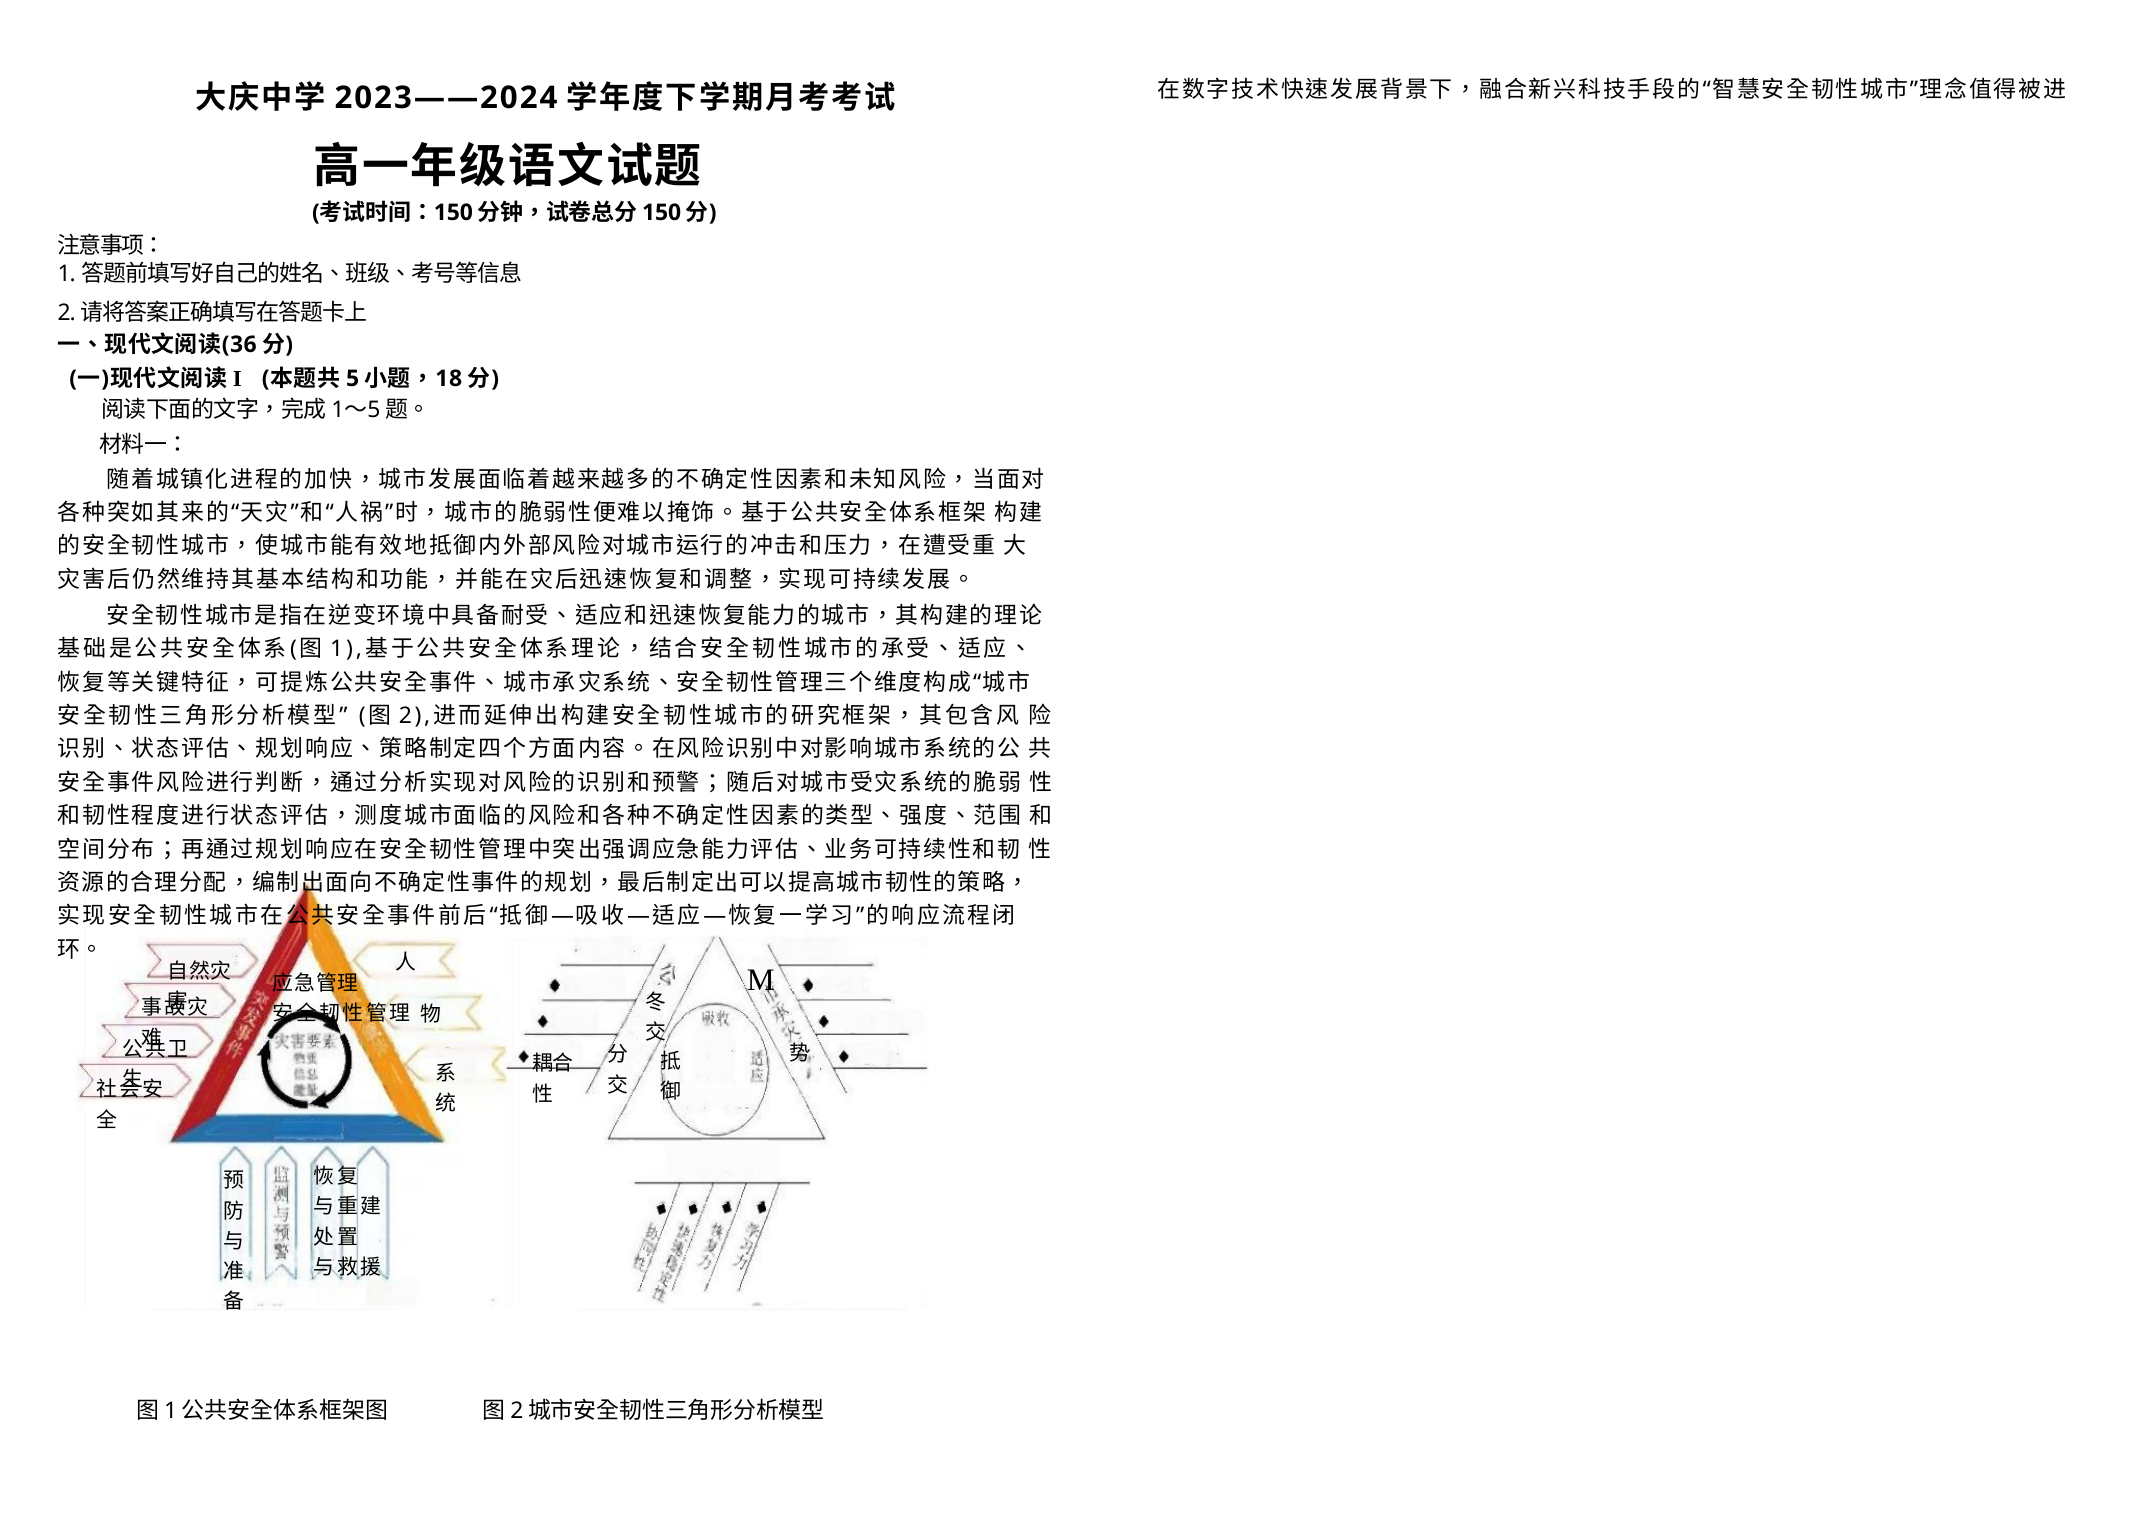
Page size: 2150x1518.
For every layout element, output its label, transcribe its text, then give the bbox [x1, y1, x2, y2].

text 安全韧性城市是指在逆变环境中具备耐受、适应和迅速恢复能力的城市，其构建的理论 基础是公共安全体系(图1),基于公共安全体系理论，结合安全韧性城市的承受、适应、 恢复等关键特征，可提炼公共安全事件、城市承灾系统、安全韧性管理三个维度构成“城市 安全韧性三角形分析模型” (图2),进而延伸出构建安全韧性城市的研究框架，其包含风 险识别、状态评估、规划响应、策略制定四个方面内容。在风险识别中对影响城市系统的公 共安全事件风险进行判断，通过分析实现对风险的识别和预警；随后对城市受灾系统的脆弱 性和韧性程度进行状态评估，测度城市面临的风险和各种不确定性因素的类型、强度、范围 和空间分布；再通过规划响应在安全韧性管理中突出强调应急能力评估、业务可持续性和韧 性资源的合理分配，编制出面向不确定性事件的规划，最后制定出可以提高城市韧性的策略， 实现安全韧性城市在公共安全事件前后“抵御—吸收—适应—恢复一学习”的响应流程闭 环。 [57, 598, 1055, 964]
text (一)现代文阅读I (本题共5小题，18分) [69, 363, 1084, 392]
text 1. 答题前填写好自己的姓名、班级、考号等信息 [57, 263, 1084, 297]
text (考试时间：150分钟，试卷总分150分) [312, 197, 1084, 226]
text 阅读下面的文字，完成1～5题。 [101, 399, 1084, 429]
text 材料一： [99, 429, 1084, 458]
text 一、现代文阅读(36分) [58, 330, 1084, 358]
text 2. 请将答案正确填写在答题卡上 [57, 297, 1084, 326]
text 注意事项： [57, 231, 1084, 260]
text 随着城镇化进程的加快，城市发展面临着越来越多的不确定性因素和未知风险，当面对 各种突如其来的“天灾”和“人祸”时，城市的脆弱性便难以掩饰。基于公共安全体系框架 构建的安全韧性城市，使城市能有效地抵御内外部风险对城市运行的冲击和压力，在遭受重 大灾害后仍然维持其基本结构和功能，并能在灾后迅速恢复和调整，实现可持续发展。 [57, 463, 1047, 594]
text 在数字技术快速发展背景下，融合新兴科技手段的“智慧安全韧性城市”理念值得被进 [1157, 78, 2097, 102]
text 高一年级语文试题 [313, 136, 1084, 194]
text 大庆中学2023——2024学年度下学期月考考试 [195, 78, 1084, 117]
picture [62, 964, 941, 1311]
text 图1公共安全体系框架图 图2城市安全韧性三角形分析模型 [136, 1397, 1084, 1424]
